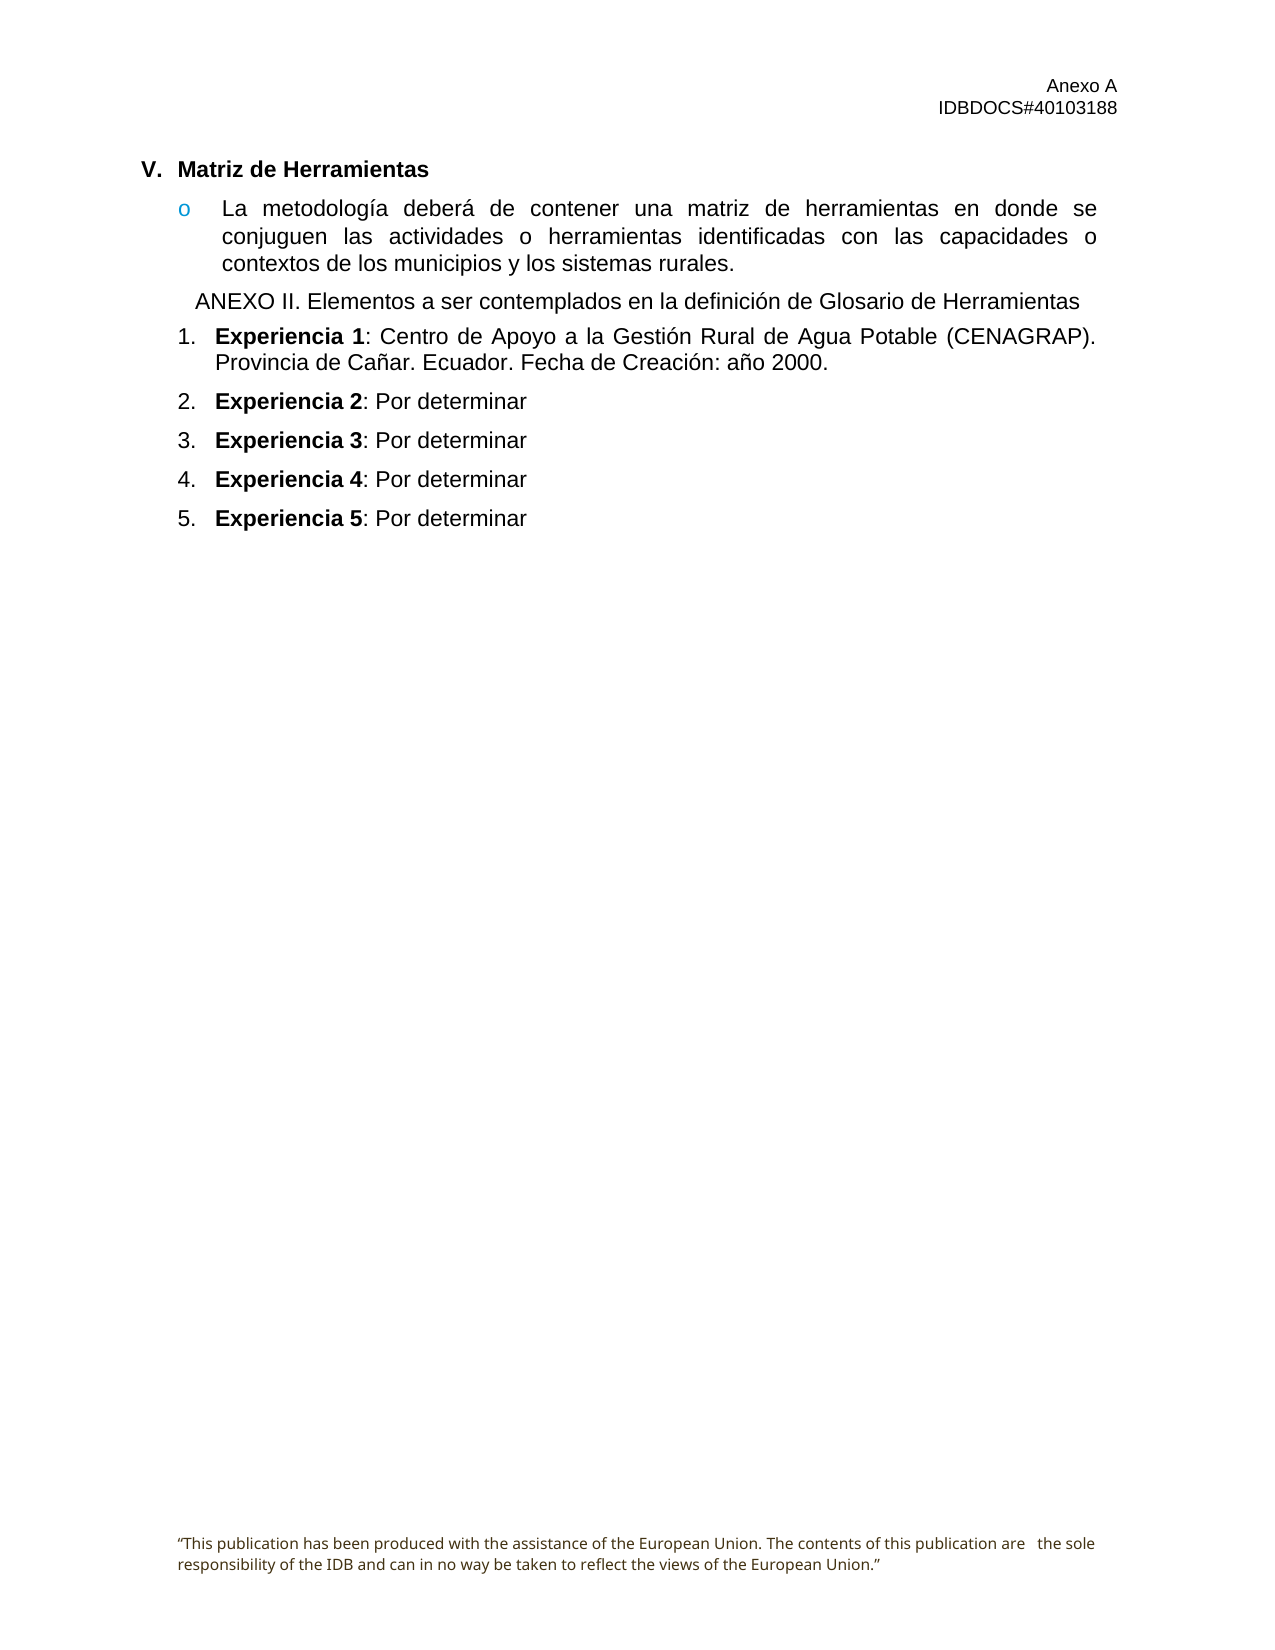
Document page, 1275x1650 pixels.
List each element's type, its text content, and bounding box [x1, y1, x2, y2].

list Experiencia 2: Por determinar [177, 388, 1098, 414]
list Experiencia 5: Por determinar [177, 505, 1098, 531]
list Matriz de Herramientas [141, 156, 1098, 182]
text ANEXO II. Elementos a ser contemplados en la definición de Glosario de Herramientas [177, 288, 1098, 315]
list Experiencia 1: Centro de Apoyo a la Gestión Rural de Agua Potable (CENAGRAP). Provincia de Cañar. Ecuador. Fecha de Creación: año 2000. [177, 323, 1098, 376]
list Experiencia 3: Por determinar [177, 427, 1098, 453]
list La metodología deberá de contener una matriz de herramientas en donde se conjuguen las actividades o herramientas identificadas con las capacidades o contextos de los municipios y los sistemas rurales. [177, 195, 1098, 276]
list Experiencia 4: Por determinar [177, 466, 1098, 492]
